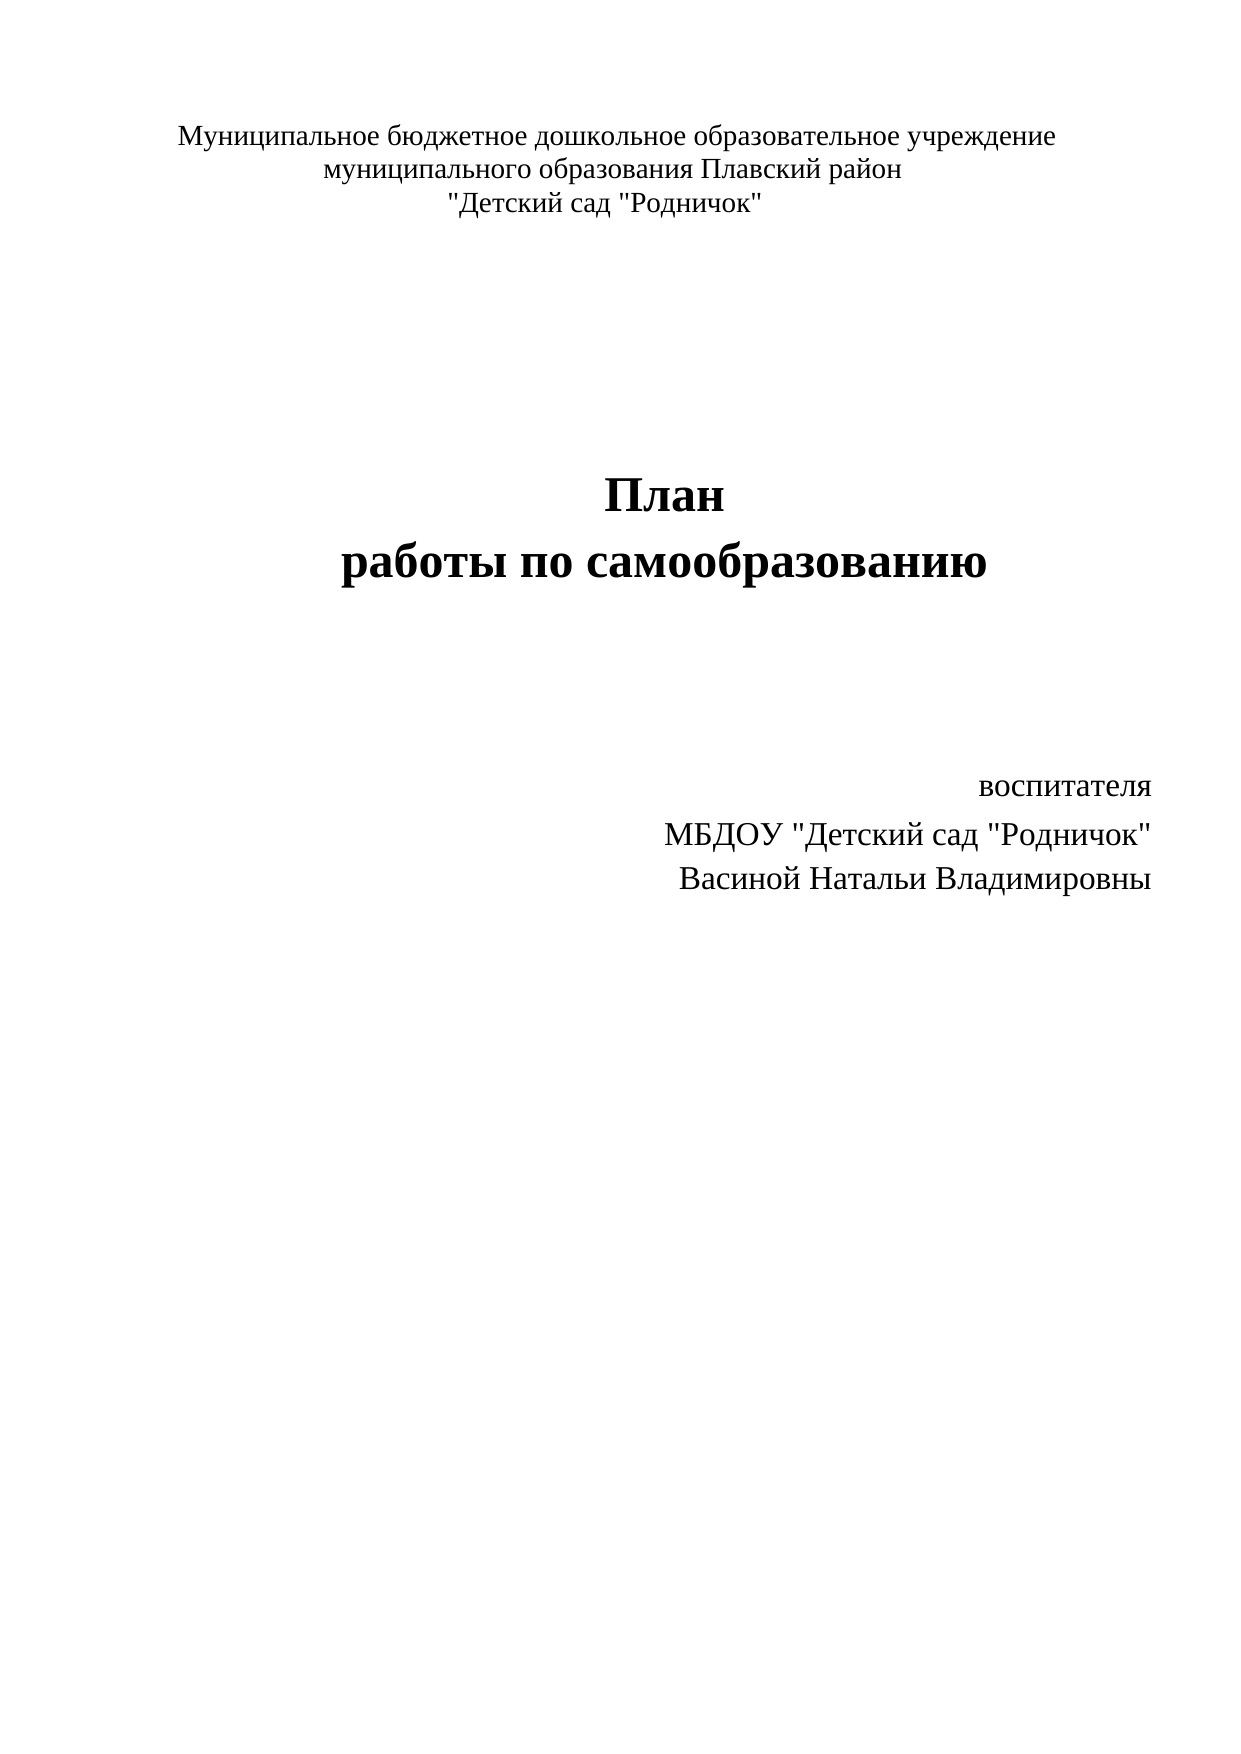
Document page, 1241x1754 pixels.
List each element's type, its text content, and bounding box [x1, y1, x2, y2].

text работы по самообразованию [177, 530, 1152, 588]
text МБДОУ "Детский сад "Родничок" [177, 814, 1152, 852]
text Муниципальное бюджетное дошкольное образовательное учреждение [177, 118, 1152, 152]
text "Детский сад "Родничок" [177, 185, 1152, 219]
text муниципального образования Плавский район [177, 152, 1152, 185]
text Васиной Натальи Владимировны [177, 858, 1152, 897]
text План [177, 464, 1152, 522]
text воспитателя [177, 765, 1152, 803]
